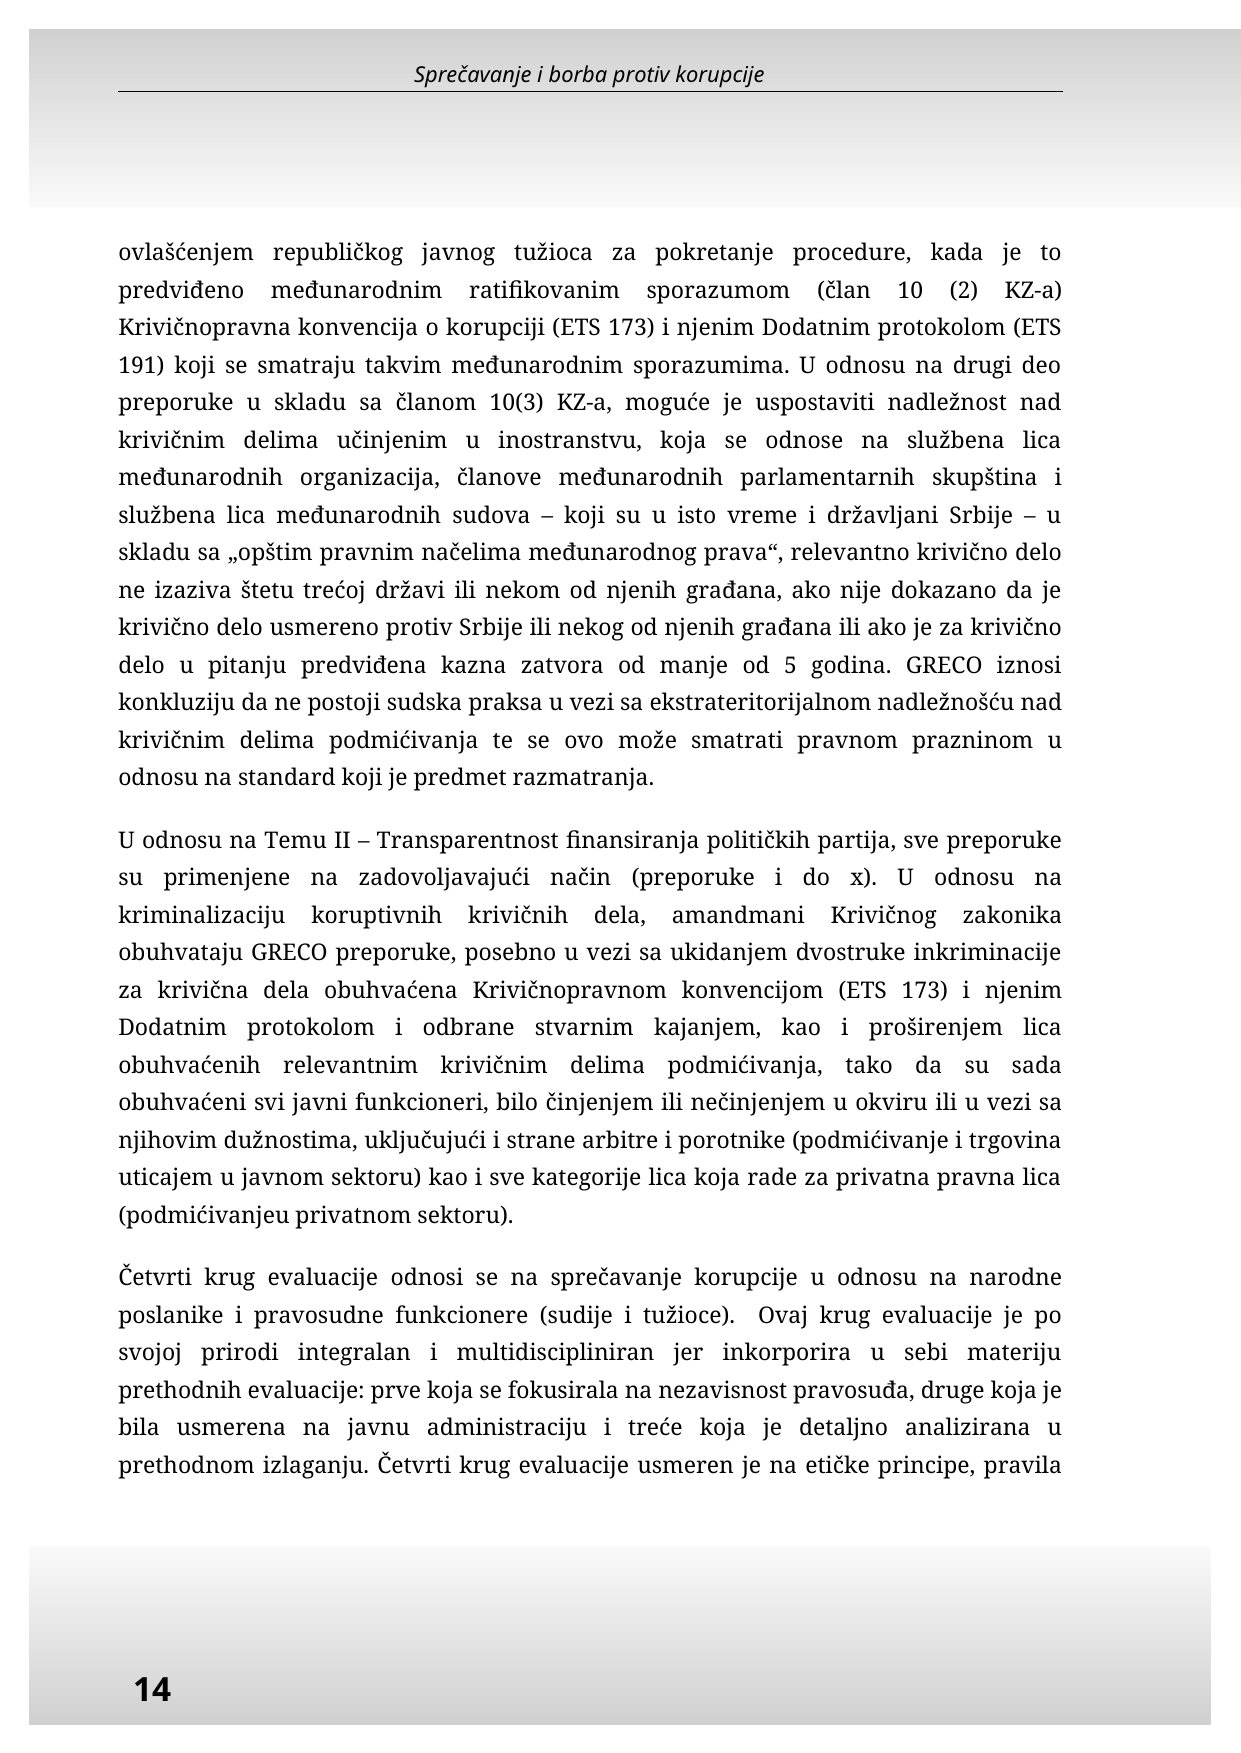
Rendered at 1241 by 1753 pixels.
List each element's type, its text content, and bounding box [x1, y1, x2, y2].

text U odnosu na Temu II – Transparentnost finansiranja političkih partija, sve preporuke su primenjene na zadovoljavajući način (preporuke i do x). U odnosu na kriminalizaciju koruptivnih krivičnih dela, amandmani Krivičnog zakonika obuhvataju GRECO preporuke, posebno u vezi sa ukidanjem dvostruke inkriminacije za krivična dela obuhvaćena Krivičnopravnom konvencijom (ETS 173) i njenim Dodatnim protokolom i odbrane stvarnim kajanjem, kao i proširenjem lica obuhvaćenih relevantnim krivičnim delima podmićivanja, tako da su sada obuhvaćeni svi javni funkcioneri, bilo činjenjem ili nečinjenjem u okviru ili u vezi sa njihovim dužnostima, uključujući i strane arbitre i porotnike (podmićivanje i trgovina uticajem u javnom sektoru) kao i sve kategorije lica koja rade za privatna pravna lica (podmićivanjeu privatnom sektoru). [118, 824, 1063, 1230]
